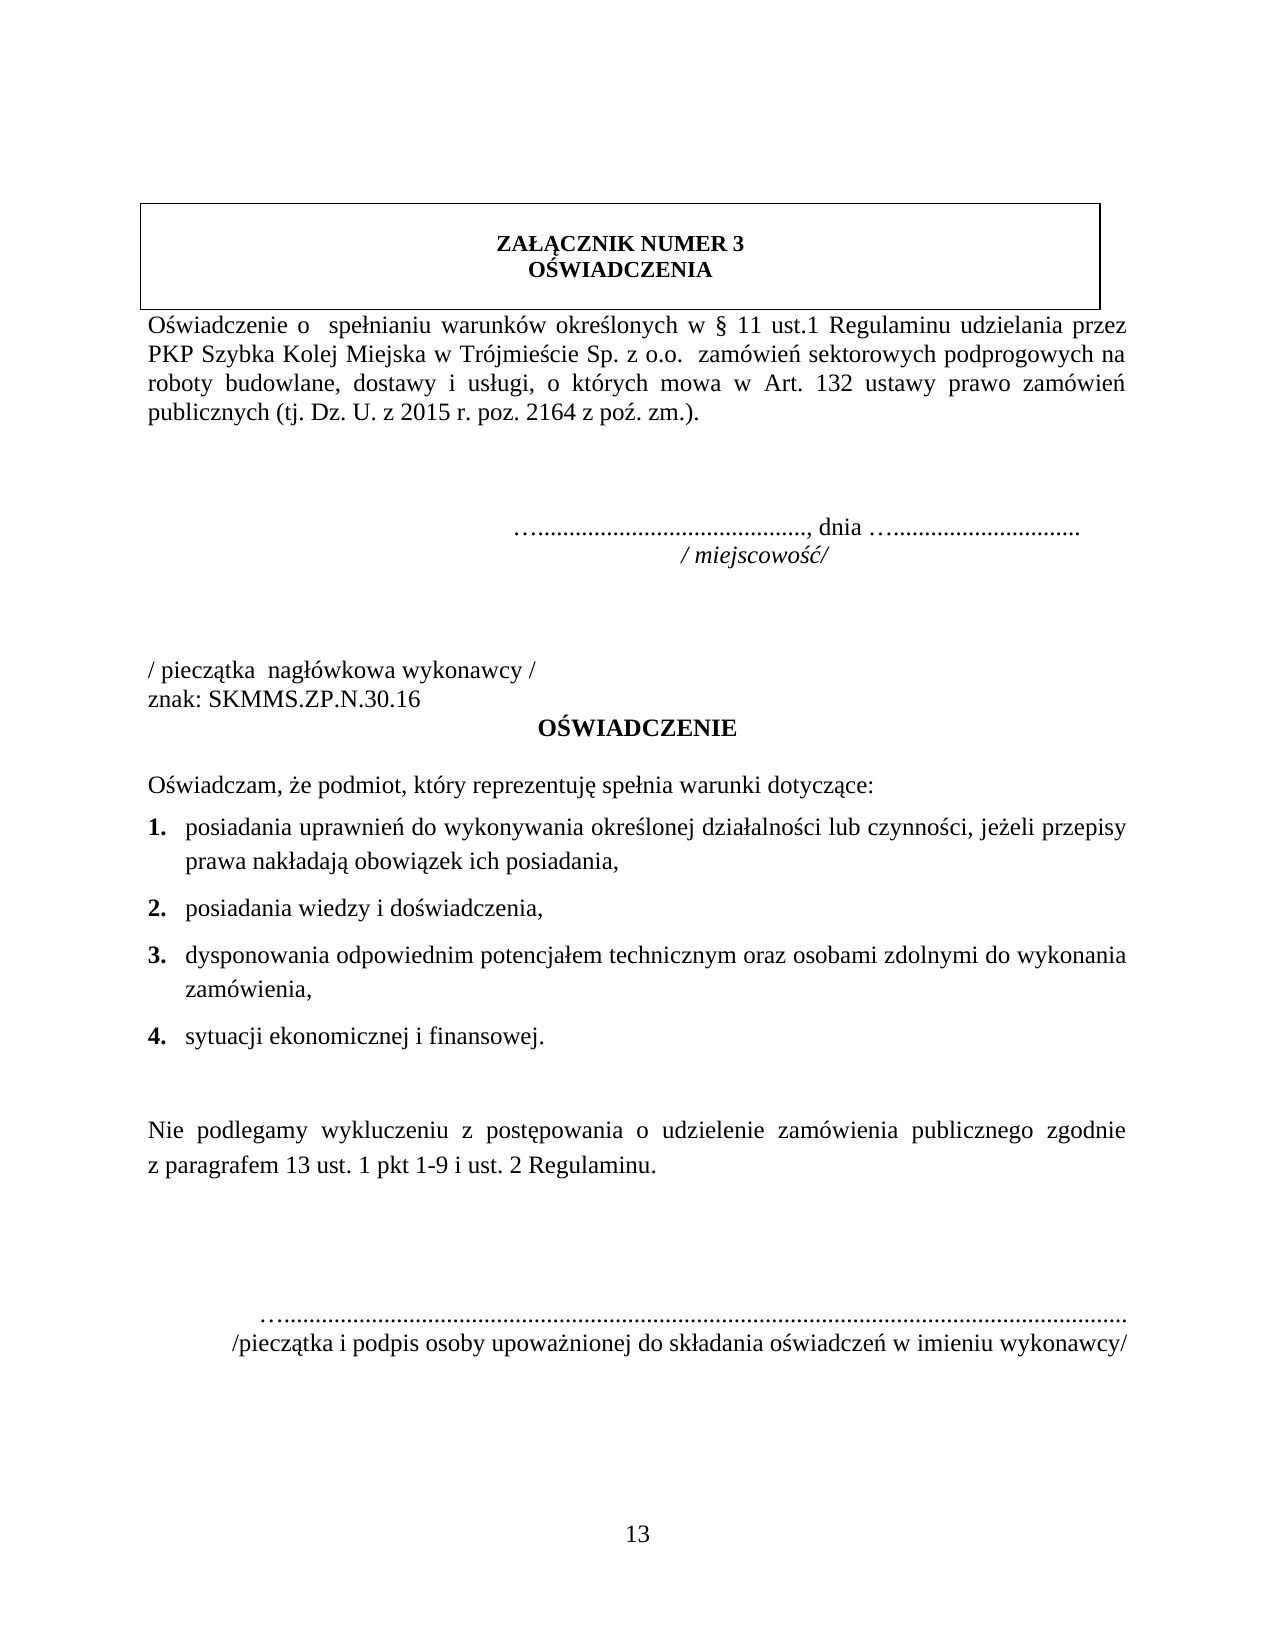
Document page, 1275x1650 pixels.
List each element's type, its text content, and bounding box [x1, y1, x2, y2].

text Nie podlegamy wykluczeniu z postępowania o udzielenie zamówienia publicznego zgodnie z paragrafem 13 ust. 1 pkt 1-9 i ust. 2 Regulaminu. [148, 1115, 1127, 1179]
text …....................................................................................................................................... [148, 1299, 1127, 1328]
list posiadania wiedzy i doświadczenia, [148, 893, 1127, 922]
list dysponowania odpowiednim potencjałem technicznym oraz osobami zdolnymi do wykonania zamówienia, [148, 940, 1127, 1003]
text /pieczątka i podpis osoby upoważnionej do składania oświadczeń w imieniu wykonawcy/ [148, 1328, 1127, 1357]
text / pieczątka nagłówkowa wykonawcy / [148, 655, 1127, 684]
list posiadania uprawnień do wykonywania określonej działalności lub czynności, jeżeli przepisy prawa nakładają obowiązek ich posiadania, [148, 812, 1127, 875]
text Oświadczenie o spełnianiu warunków określonych w § 11 ust.1 Regulaminu udzielania przez PKP Szybka Kolej Miejska w Trójmieście Sp. z o.o. zamówień sektorowych podprogowych na roboty budowlane, dostawy i usługi, o których mowa w Art. 132 ustawy prawo zamówień publicznych (tj. Dz. U. z 2015 r. poz. 2164 z poź. zm.). [148, 310, 1127, 425]
text …..........................................., dnia ….............................. [148, 512, 1127, 540]
text znak: SKMMS.ZP.N.30.16 [148, 684, 1127, 713]
text Oświadczam, że podmiot, który reprezentuję spełnia warunki dotyczące: [148, 770, 1127, 799]
text OŚWIADCZENIE [148, 713, 1127, 742]
text / miejscowość/ [148, 540, 1127, 569]
list sytuacji ekonomicznej i finansowej. [148, 1021, 1127, 1050]
table_header ZAŁĄCZNIK NUMER 3 OŚWIADCZENIA [141, 204, 1099, 309]
